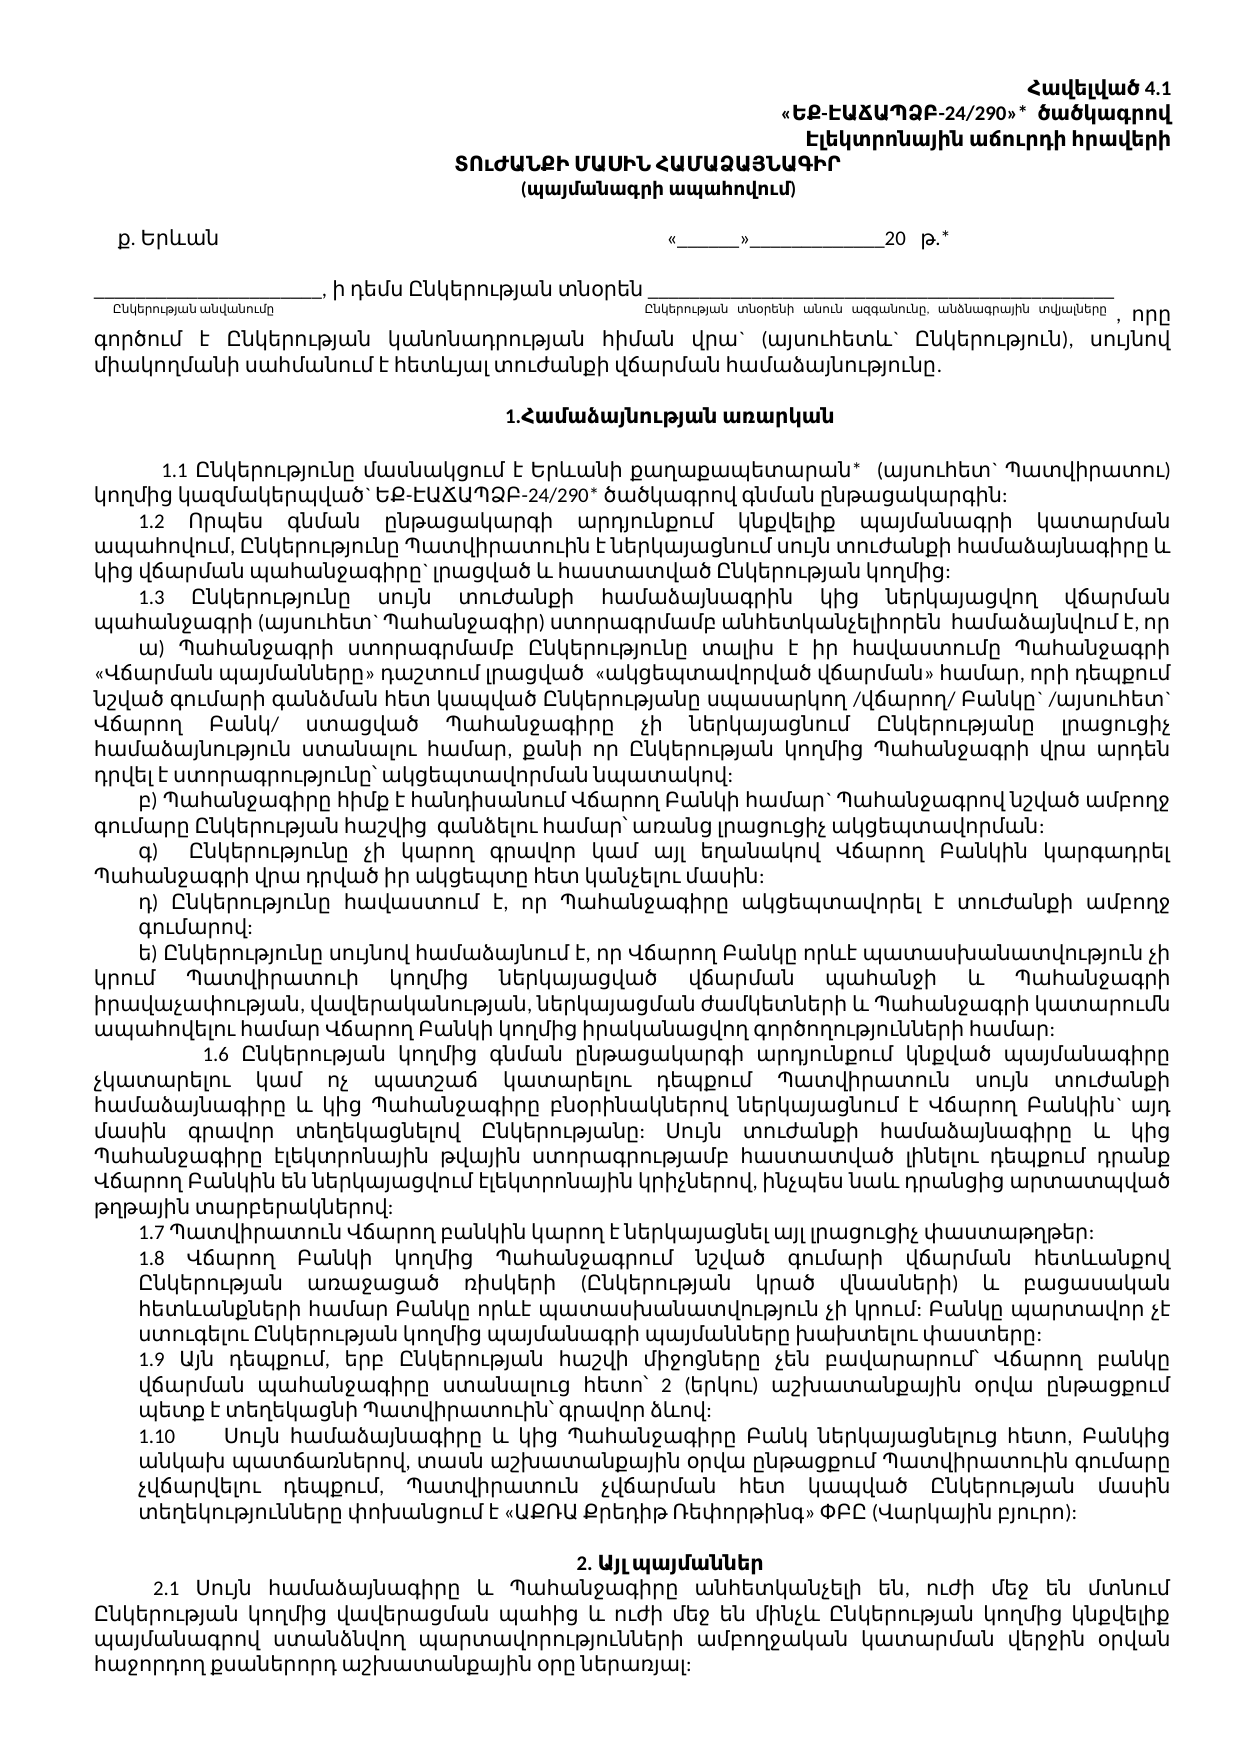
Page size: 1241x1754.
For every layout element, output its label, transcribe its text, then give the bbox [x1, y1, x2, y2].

text 1.9 Այն դեպքում, երբ Ընկերության հաշվի միջոցները չեն բավարարում՝ Վճարող բանկը վճարման պահանջագիրը ստանալուց հետո՝ 2 (երկու) աշխատանքային օրվա ընթացքում պետք է տեղեկացնի Պատվիրատուին՝ գրավոր ձևով: [138, 1347, 1171, 1423]
text 1.8 Վճարող Բանկի կողմից Պահանջագրում նշված գումարի վճարման հետևանքով Ընկերության առաջացած ռիսկերի (Ընկերության կրած վնասների) և բացասական հետևանքների համար Բանկը որևէ պատասխանատվություն չի կրում: Բանկը պարտավոր չէ ստուգելու Ընկերության կողմից պայմանագրի պայմանները խախտելու փաստերը: [138, 1245, 1171, 1347]
text 2. Այլ պայմաններ [169, 1550, 1171, 1575]
text ե) Ընկերությունը սույնով համաձայնում է, որ Վճարող Բանկը որևէ պատասխանատվություն չի կրում Պատվիրատուի կողմից ներկայացված վճարման պահանջի և Պահանջագրի իրավաչափության, վավերականության, ներկայացման ժամկետների և Պահանջագրի կատարումն ապահովելու համար Վճարող Բանկի կողմից իրականացվող գործողությունների համար: [94, 940, 1171, 1042]
text Էլեկտրոնային աճուրդի հրավերի [94, 126, 1171, 151]
text 2.1 Սույն համաձայնագիրը և Պահանջագիրը անհետկանչելի են, ուժի մեջ են մտնում Ընկերության կողմից վավերացման պահից և ուժի մեջ են մինչև Ընկերության կողմից կնքվելիք պայմանագրով ստանձնվող պարտավորությունների ամբողջական կատարման վերջին օրվան հաջորդող քսաներորդ աշխատանքային օրը ներառյալ: [94, 1575, 1171, 1677]
text 1.6 Ընկերության կողմից գնման ընթացակարգի արդյունքում կնքված պայմանագիրը չկատարելու կամ ոչ պատշաճ կատարելու դեպքում Պատվիրատուն սույն տուժանքի համաձայնագիրը և կից Պահանջագիրը բնօրինակներով ներկայացնում է Վճարող Բանկին` այդ մասին գրավոր տեղեկացնելով Ընկերությանը: Սույն տուժանքի համաձայնագիրը և կից Պահանջագիրը էլեկտրոնային թվային ստորագրությամբ հաստատված լինելու դեպքում դրանք Վճարող Բանկին են ներկայացվում էլեկտրոնային կրիչներով, ինչպես նաև դրանցից արտատպված թղթային տարբերակներով: [94, 1042, 1171, 1219]
text ա) Պահանջագրի ստորագրմամբ Ընկերությունը տալիս է իր հավաստումը Պահանջագրի «Վճարման պայմանները» դաշտում լրացված «ակցեպտավորված վճարման» համար, որի դեպքում նշված գումարի գանձման հետ կապված Ընկերությանը սպասարկող /վճարող/ Բանկը` /այսուհետ` Վճարող Բանկ/ ստացված Պահանջագիրը չի ներկայացնում Ընկերությանը լրացուցիչ համաձայնություն ստանալու համար, քանի որ Ընկերության կողմից Պահանջագրի վրա արդեն դրվել է ստորագրությունը՝ ակցեպտավորման նպատակով: [94, 635, 1171, 787]
text 1.3 Ընկերությունը սույն տուժանքի համաձայնագրին կից ներկայացվող վճարման պահանջագրի (այսուհետ` Պահանջագիր) ստորագրմամբ անհետկանչելիորեն համաձայնվում է, որ [94, 584, 1171, 635]
text 1.7 Պատվիրատուն Վճարող բանկին կարող է ներկայացնել այլ լրացուցիչ փաստաթղթեր: [138, 1219, 1171, 1245]
text (պայմանագրի ապահովում) [94, 177, 1171, 199]
text գ) Ընկերությունը չի կարող գրավոր կամ այլ եղանակով Վճարող Բանկին կարգադրել Պահանջագրի վրա դրված իր ակցեպտը հետ կանչելու մասին: [94, 838, 1171, 889]
text 1.10 Սույն համաձայնագիրը և կից Պահանջագիրը Բանկ ներկայացնելուց հետո, Բանկից անկախ պատճառներով, տասն աշխատանքային օրվա ընթացքում Պատվիրատուին գումարը չվճարվելու դեպքում, Պատվիրատուն չվճարման հետ կապված Ընկերության մասին տեղեկությունները փոխանցում է «ԱՔՌԱ Քրեդիթ Ռեփորթինգ» ՓԲԸ (Վարկային բյուրո): [138, 1423, 1171, 1524]
text Հավելված 4.1 [94, 75, 1171, 100]
text 1.Համաձայնության առարկան [169, 403, 1171, 428]
text Ընկերության անվանումը Ընկերության տնօրենի անուն ազգանունը, անձնագրային տվյալները , որը գործում է Ընկերության կանոնադրության հիման վրա` (այսուհետև` Ընկերություն), սույնով միակողմանի սահմանում է հետևյալ տուժանքի վճարման համաձայնությունը. [94, 301, 1171, 377]
text բ) Պահանջագիրը հիմք է հանդիսանում Վճարող Բանկի համար` Պահանջագրով նշված ամբողջ գումարը Ընկերության հաշվից գանձելու համար՝ առանց լրացուցիչ ակցեպտավորման: [94, 787, 1171, 838]
text ք. Երևան «______»_____________20 թ.* [94, 225, 1171, 250]
text ՏՈւԺԱՆՔԻ ՄԱՍԻՆ ՀԱՄԱՁԱՅՆԱԳԻՐ [94, 151, 1171, 177]
text «ԵՔ-ԷԱՃԱՊՁԲ-24/290»* ծածկագրով [94, 100, 1171, 126]
text 1.1 Ընկերությունը մասնակցում է Երևանի քաղաքապետարան* (այսուհետ` Պատվիրատու) կողմից կազմակերպված` ԵՔ-ԷԱՃԱՊՁԲ-24/290* ծածկագրով գնման ընթացակարգին: [94, 457, 1171, 508]
text ______________________, ի դեմս Ընկերության տնօրեն _____________________________________________ [94, 276, 1171, 301]
text դ) Ընկերությունը հավաստում է, որ Պահանջագիրը ակցեպտավորել է տուժանքի ամբողջ գումարով: [138, 889, 1171, 940]
text 1.2 Որպես գնման ընթացակարգի արդյունքում կնքվելիք պայմանագրի կատարման ապահովում, Ընկերությունը Պատվիրատուին է ներկայացնում սույն տուժանքի համաձայնագիրը և կից վճարման պահանջագիրը` լրացված և հաստատված Ընկերության կողմից: [94, 508, 1171, 584]
